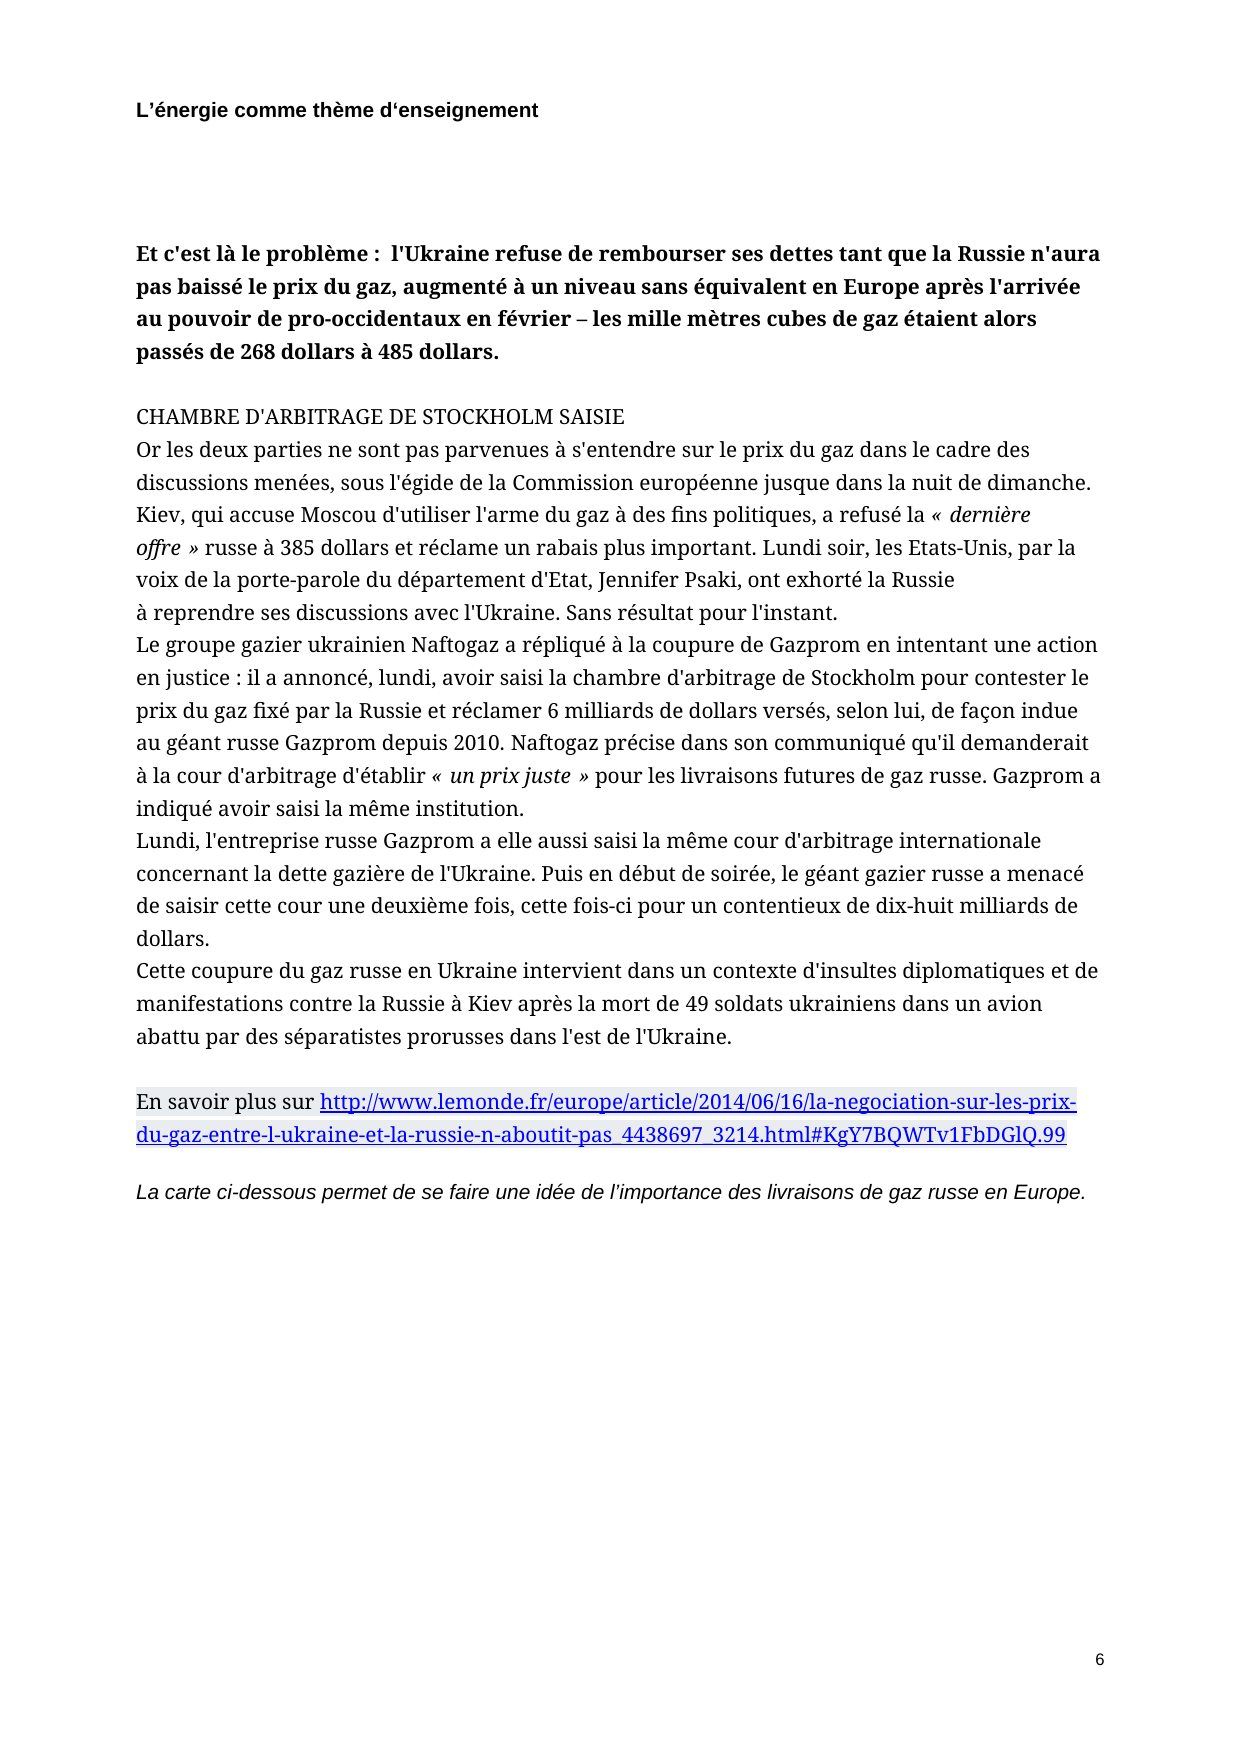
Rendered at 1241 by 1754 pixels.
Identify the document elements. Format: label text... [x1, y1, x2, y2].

text Le groupe gazier ukrainien Naftogaz a répliqué à la coupure de Gazprom en intentant une action en justice : il a annoncé, lundi, avoir saisi la chambre d'arbitrage de Stockholm pour contester le prix du gaz fixé par la Russie et réclamer 6 milliards de dollars versés, selon lui, de façon indue au géant russe Gazprom depuis 2010. Naftogaz précise dans son communiqué qu'il demanderait à la cour d'arbitrage d'établir « un prix juste » pour les livraisons futures de gaz russe. Gazprom a indiqué avoir saisi la même institution. [136, 631, 1104, 822]
text Cette coupure du gaz russe en Ukraine intervient dans un contexte d'insultes diplomatiques et de manifestations contre la Russie à Kiev après la mort de 49 soldats ukrainiens dans un avion abattu par des séparatistes prorusses dans l'est de l'Ukraine. [136, 957, 1104, 1050]
text Or les deux parties ne sont pas parvenues à s'entendre sur le prix du gaz dans le cadre des discussions menées, sous l'égide de la Commission européenne jusque dans la nuit de dimanche. Kiev, qui accuse Moscou d'utiliser l'arme du gaz à des fins politiques, a refusé la « dernière offre » russe à 385 dollars et réclame un rabais plus important. Lundi soir, les Etats-Unis, par la voix de la porte-parole du département d'Etat, Jennifer Psaki, ont exhorté la Russie à reprendre ses discussions avec l'Ukraine. Sans résultat pour l'instant. [136, 435, 1104, 626]
text En savoir plus sur http://www.lemonde.fr/europe/article/2014/06/16/la-negociation-sur-les-prix-du-gaz-entre-l-ukraine-et-la-russie-n-aboutit-pas_4438697_3214.html#KgY7BQWTv1FbDGlQ.99 [136, 1054, 1104, 1148]
text CHAMBRE D'ARBITRAGE DE STOCKHOLM SAISIE [136, 402, 1104, 431]
text Et c'est là le problème : l'Ukraine refuse de rembourser ses dettes tant que la Russie n'aura pas baissé le prix du gaz, augmenté à un niveau sans équivalent en Europe après l'arrivée au pouvoir de pro-occidentaux en février – les mille mètres cubes de gaz étaient alors passés de 268 dollars à 485 dollars. [136, 207, 1104, 366]
text Lundi, l'entreprise russe Gazprom a elle aussi saisi la même cour d'arbitrage internationale concernant la dette gazière de l'Ukraine. Puis en début de soirée, le géant gazier russe a menacé de saisir cette cour une deuxième fois, cette fois-ci pour un contentieux de dix-huit milliards de dollars. [136, 826, 1104, 952]
text La carte ci-dessous permet de se faire une idée de l’importance des livraisons de gaz russe en Europe. [136, 1180, 1104, 1204]
